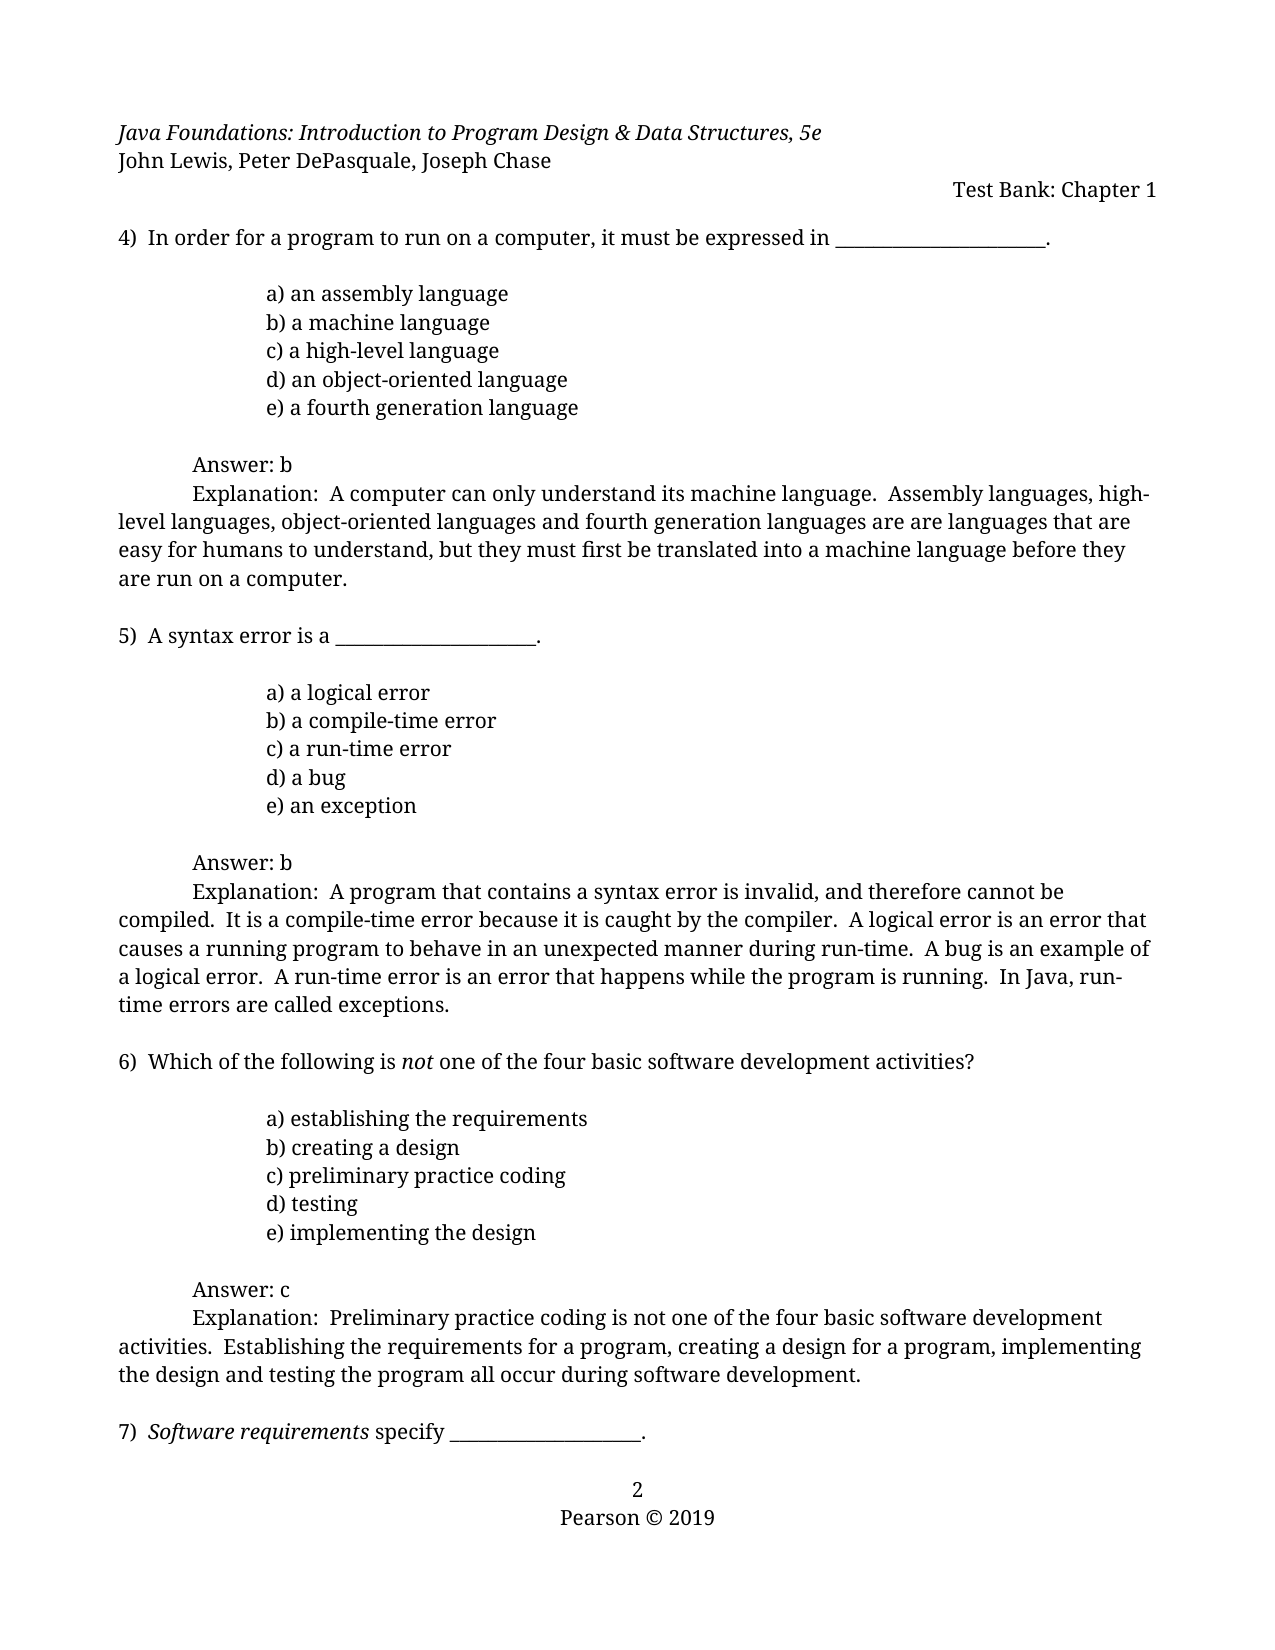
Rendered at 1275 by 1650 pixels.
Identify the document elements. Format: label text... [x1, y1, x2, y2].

text Answer: b [118, 450, 1157, 479]
text Answer: c [118, 1275, 1157, 1303]
text e) a fourth generation language [118, 393, 1157, 422]
text 7) Software requirements specify ____________________. [118, 1417, 1157, 1446]
text e) an exception [118, 791, 1157, 820]
text e) implementing the design [118, 1218, 1157, 1246]
text a) a logical error [118, 678, 1157, 706]
text d) an object-oriented language [118, 365, 1157, 393]
text Explanation: A computer can only understand its machine language. Assembly languages, high-level languages, object-oriented languages and fourth generation languages are are languages that are easy for humans to understand, but they must first be translated into a machine language before they are run on a computer. [118, 479, 1157, 592]
text c) preliminary practice coding [118, 1161, 1157, 1189]
text 4) In order for a program to run on a computer, it must be expressed in ______________________. [118, 223, 1157, 251]
text Explanation: Preliminary practice coding is not one of the four basic software development activities. Establishing the requirements for a program, creating a design for a program, implementing the design and testing the program all occur during software development. [118, 1303, 1157, 1389]
text 5) A syntax error is a _____________________. [118, 621, 1157, 649]
text b) creating a design [118, 1133, 1157, 1161]
text b) a machine language [118, 308, 1157, 336]
text b) a compile-time error [118, 706, 1157, 734]
text c) a high-level language [118, 336, 1157, 365]
text d) testing [118, 1189, 1157, 1218]
text c) a run-time error [118, 734, 1157, 763]
text d) a bug [118, 763, 1157, 791]
text Explanation: A program that contains a syntax error is invalid, and therefore cannot be compiled. It is a compile-time error because it is caught by the compiler. A logical error is an error that causes a running program to behave in an unexpected manner during run-time. A bug is an example of a logical error. A run-time error is an error that happens while the program is running. In Java, run-time errors are called exceptions. [118, 877, 1157, 1019]
text 6) Which of the following is not one of the four basic software development activities? [118, 1047, 1157, 1076]
text a) establishing the requirements [118, 1104, 1157, 1133]
text a) an assembly language [118, 279, 1157, 308]
text Answer: b [118, 848, 1157, 877]
